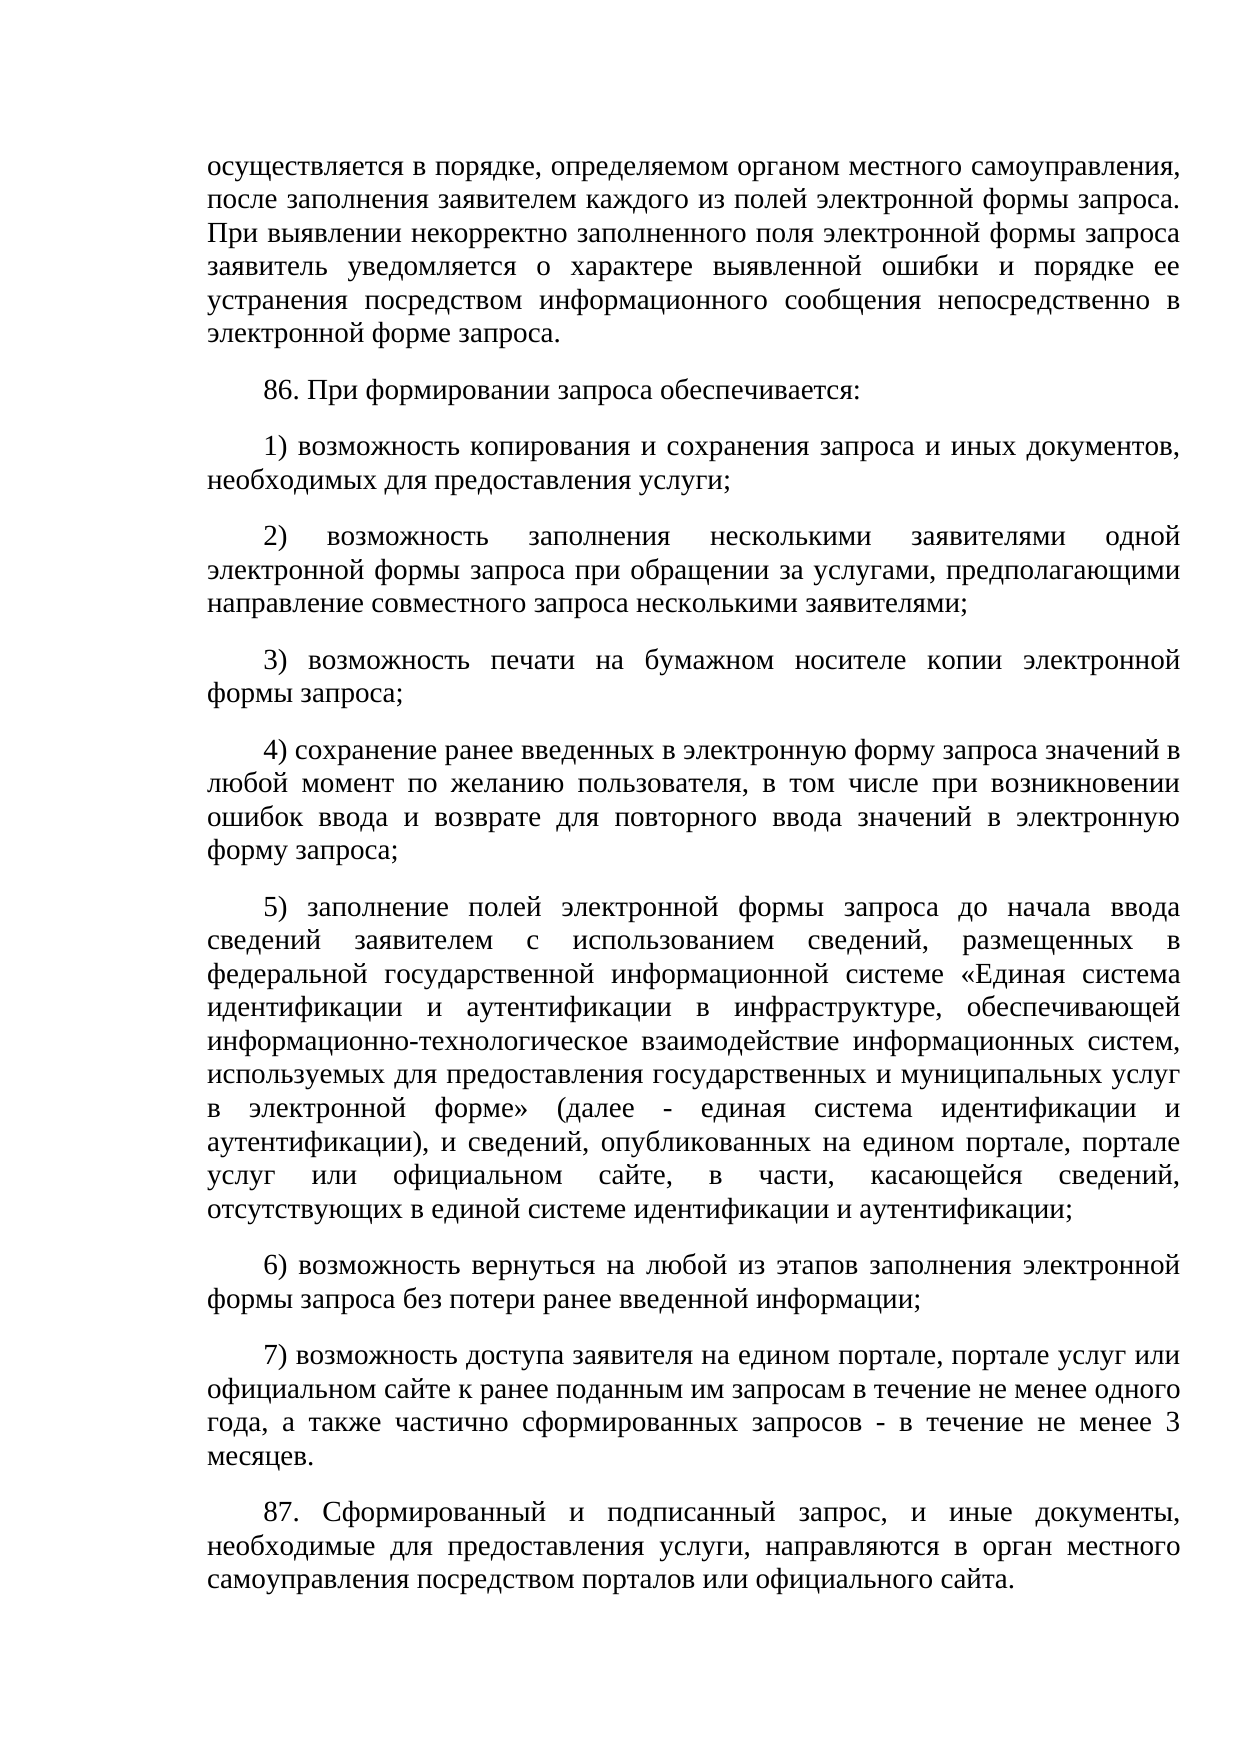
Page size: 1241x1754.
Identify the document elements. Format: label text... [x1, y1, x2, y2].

text 2) возможность заполнения несколькими заявителями одной электронной формы запроса при обращении за услугами, предполагающими направление совместного запроса несколькими заявителями; [207, 518, 1181, 619]
text 5) заполнение полей электронной формы запроса до начала ввода сведений заявителем с использованием сведений, размещенных в федеральной государственной информационной системе «Единая система идентификации и аутентификации в инфраструктуре, обеспечивающей информационно-технологическое взаимодействие информационных систем, используемых для предоставления государственных и муниципальных услуг в электронной форме» (далее - единая система идентификации и аутентификации), и сведений, опубликованных на едином портале, портале услуг или официальном сайте, в части, касающейся сведений, отсутствующих в единой системе идентификации и аутентификации; [207, 889, 1181, 1224]
text 4) сохранение ранее введенных в электронную форму запроса значений в любой момент по желанию пользователя, в том числе при возникновении ошибок ввода и возврате для повторного ввода значений в электронную форму запроса; [207, 732, 1181, 866]
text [207, 148, 1181, 349]
text 6) возможность вернуться на любой из этапов заполнения электронной формы запроса без потери ранее введенной информации; [207, 1247, 1181, 1314]
text 3) возможность печати на бумажном носителе копии электронной формы запроса; [207, 642, 1181, 709]
text 1) возможность копирования и сохранения запроса и иных документов, необходимых для предоставления услуги; [207, 428, 1181, 495]
text 87. Сформированный и подписанный запрос, и иные документы, необходимые для предоставления услуги, направляются в орган местного самоуправления посредством порталов или официального сайта. [207, 1494, 1181, 1595]
text 86. При формировании запроса обеспечивается: [207, 372, 1181, 405]
text 7) возможность доступа заявителя на едином портале, портале услуг или официальном сайте к ранее поданным им запросам в течение не менее одного года, а также частично сформированных запросов - в течение не менее 3 месяцев. [207, 1337, 1181, 1471]
